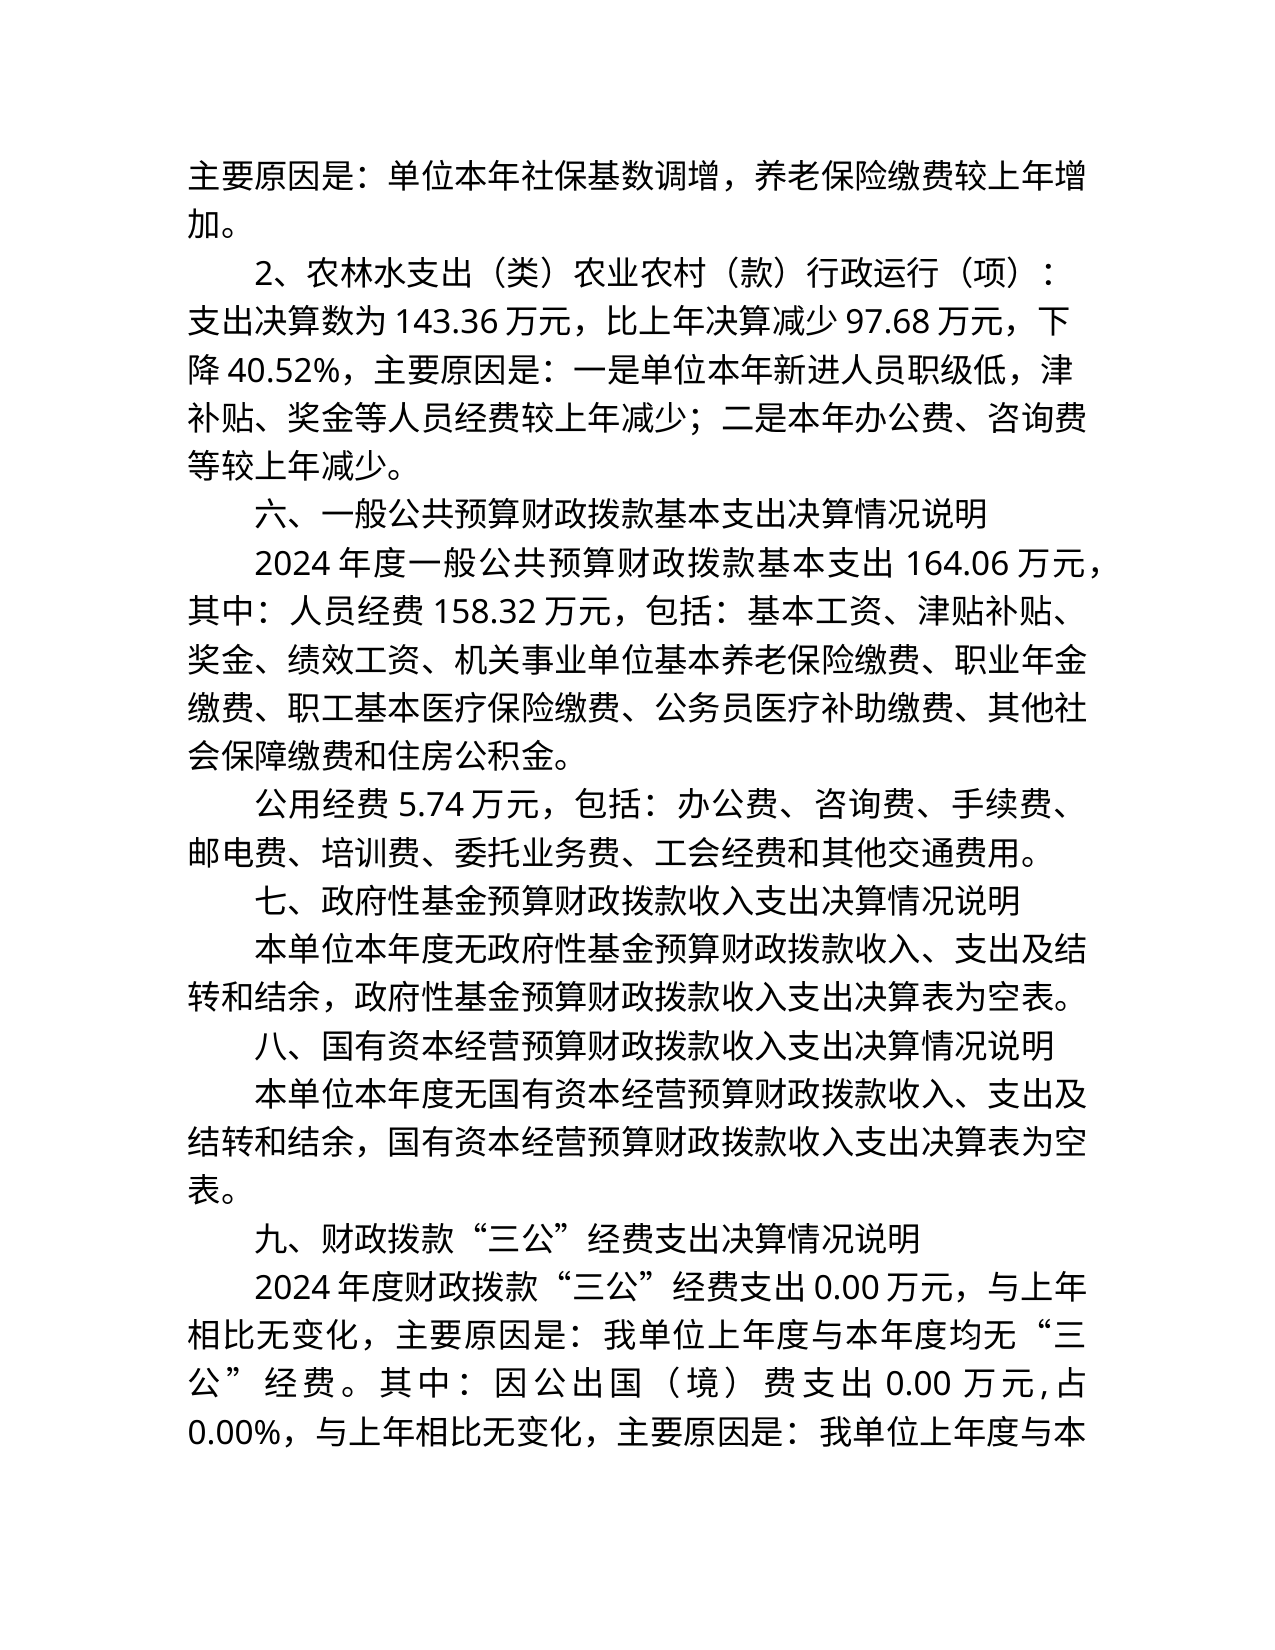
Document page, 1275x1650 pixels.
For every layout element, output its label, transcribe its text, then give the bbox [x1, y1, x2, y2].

text 八、国有资本经营预算财政拨款收入支出决算情况说明 [187, 1019, 1087, 1068]
text 本单位本年度无国有资本经营预算财政拨款收入、支出及结转和结余，国有资本经营预算财政拨款收入支出决算表为空表。 [187, 1068, 1087, 1212]
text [187, 150, 1087, 246]
text 九、财政拨款“三公”经费支出决算情况说明 [187, 1212, 1087, 1261]
text 六、一般公共预算财政拨款基本支出决算情况说明 [187, 488, 1087, 536]
text 七、政府性基金预算财政拨款收入支出决算情况说明 [187, 875, 1087, 923]
text 公用经费5.74万元，包括：办公费、咨询费、手续费、邮电费、培训费、委托业务费、工会经费和其他交通费用。 [187, 778, 1087, 875]
text 2024年度一般公共预算财政拨款基本支出164.06万元，其中：人员经费158.32万元，包括：基本工资、津贴补贴、奖金、绩效工资、机关事业单位基本养老保险缴费、职业年金缴费、职工基本医疗保险缴费、公务员医疗补助缴费、其他社会保障缴费和住房公积金。 [187, 536, 1087, 778]
text 2、农林水支出（类）农业农村（款）行政运行（项）：支出决算数为143.36万元，比上年决算减少97.68万元，下降40.52%，主要原因是：一是单位本年新进人员职级低，津补贴、奖金等人员经费较上年减少；二是本年办公费、咨询费等较上年减少。 [187, 246, 1087, 488]
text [187, 1261, 1087, 1454]
text 本单位本年度无政府性基金预算财政拨款收入、支出及结转和结余，政府性基金预算财政拨款收入支出决算表为空表。 [187, 923, 1087, 1019]
